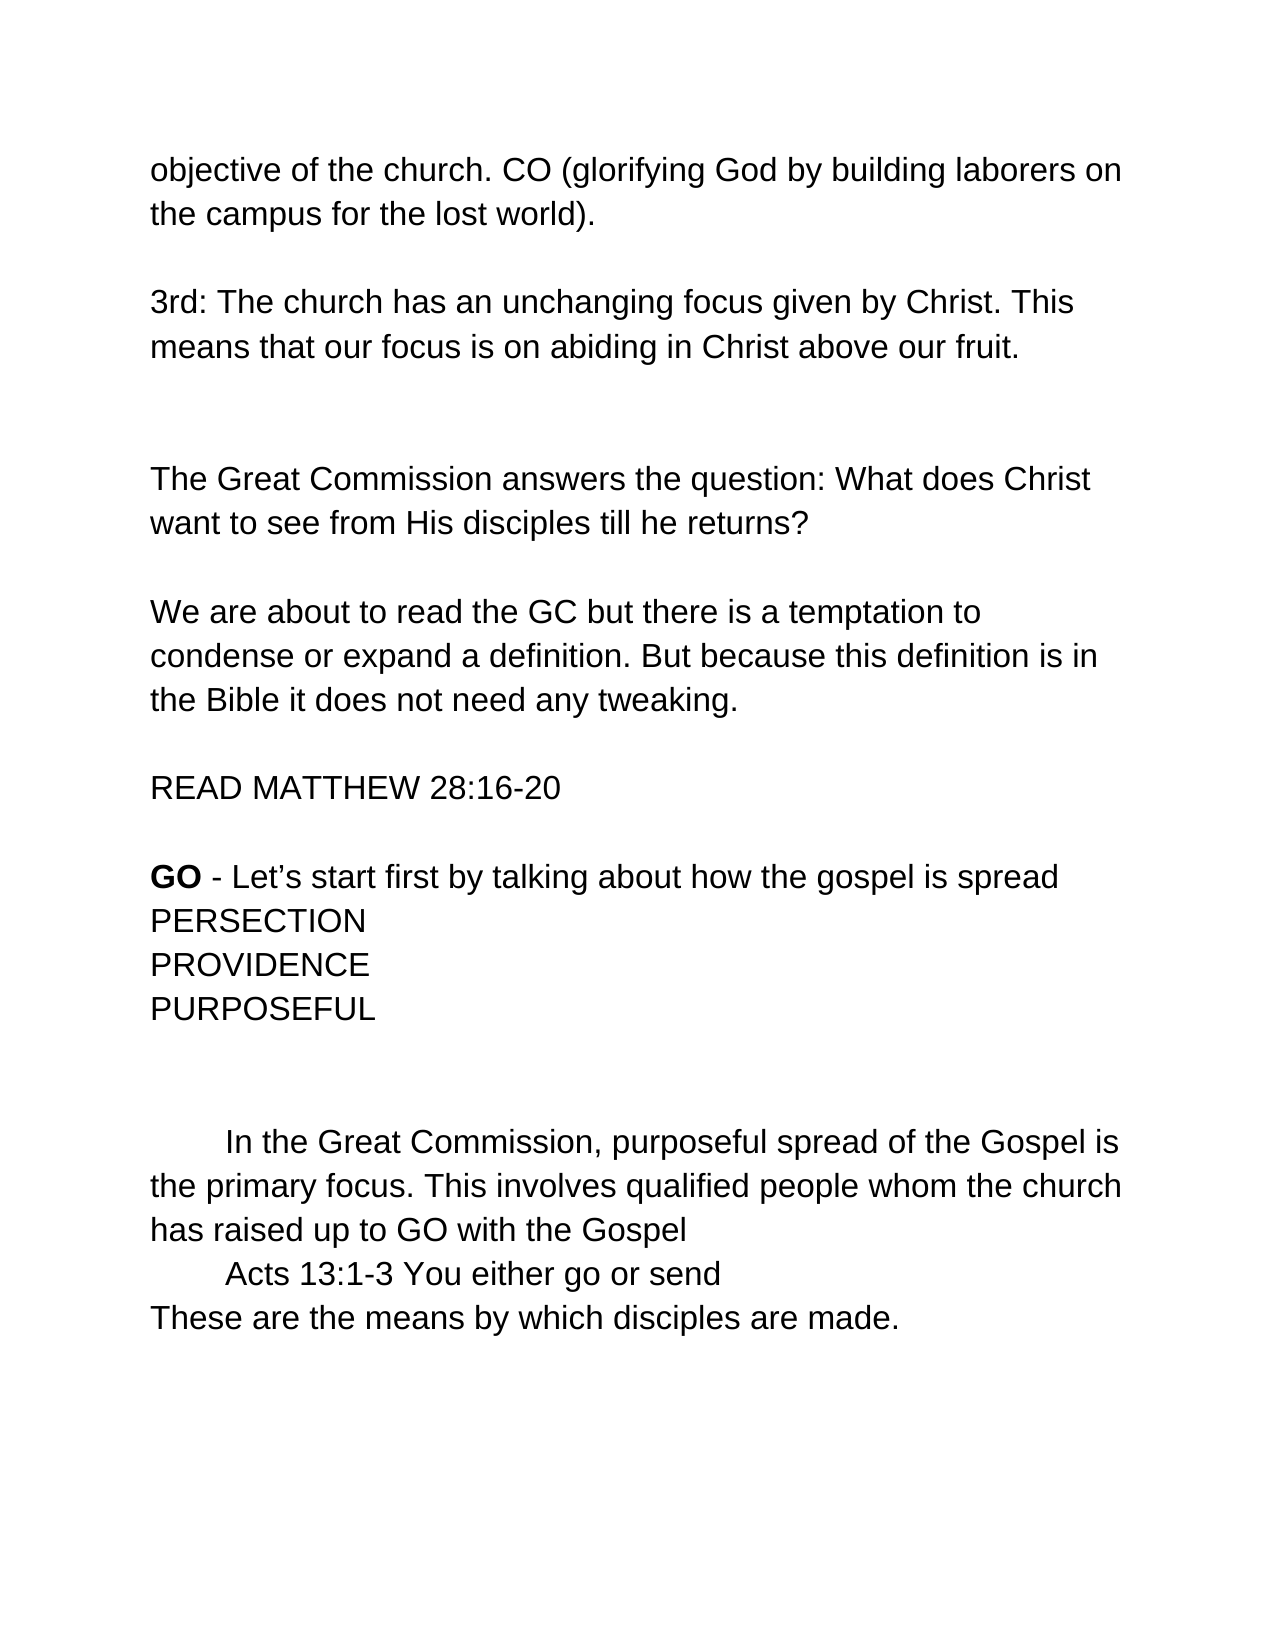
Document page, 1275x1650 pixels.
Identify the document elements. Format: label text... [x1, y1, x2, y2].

text We are about to read the GC but there is a temptation to condense or expand a definition. But because this definition is in the Bible it does not need any tweaking. [150, 592, 1125, 718]
text READ MATTHEW 28:16-20 [150, 768, 1125, 807]
text Acts 13:1-3 You either go or send [150, 1254, 1125, 1293]
text GO - Let’s start first by talking about how the gospel is spread [150, 857, 1125, 895]
text The Great Commission answers the question: What does Christ want to see from His disciples till he returns? [150, 459, 1125, 542]
text PERSECTION [150, 901, 1125, 939]
text These are the means by which disciples are made. [150, 1298, 1125, 1337]
text 3rd: The church has an unchanging focus given by Christ. This means that our focus is on abiding in Christ above our fruit. [150, 282, 1125, 365]
text PROVIDENCE PURPOSEFUL [150, 945, 1125, 1028]
text In the Great Commission, purposeful spread of the Gospel is the primary focus. This involves qualified people whom the church has raised up to GO with the Gospel [150, 1122, 1125, 1248]
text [150, 150, 1125, 233]
